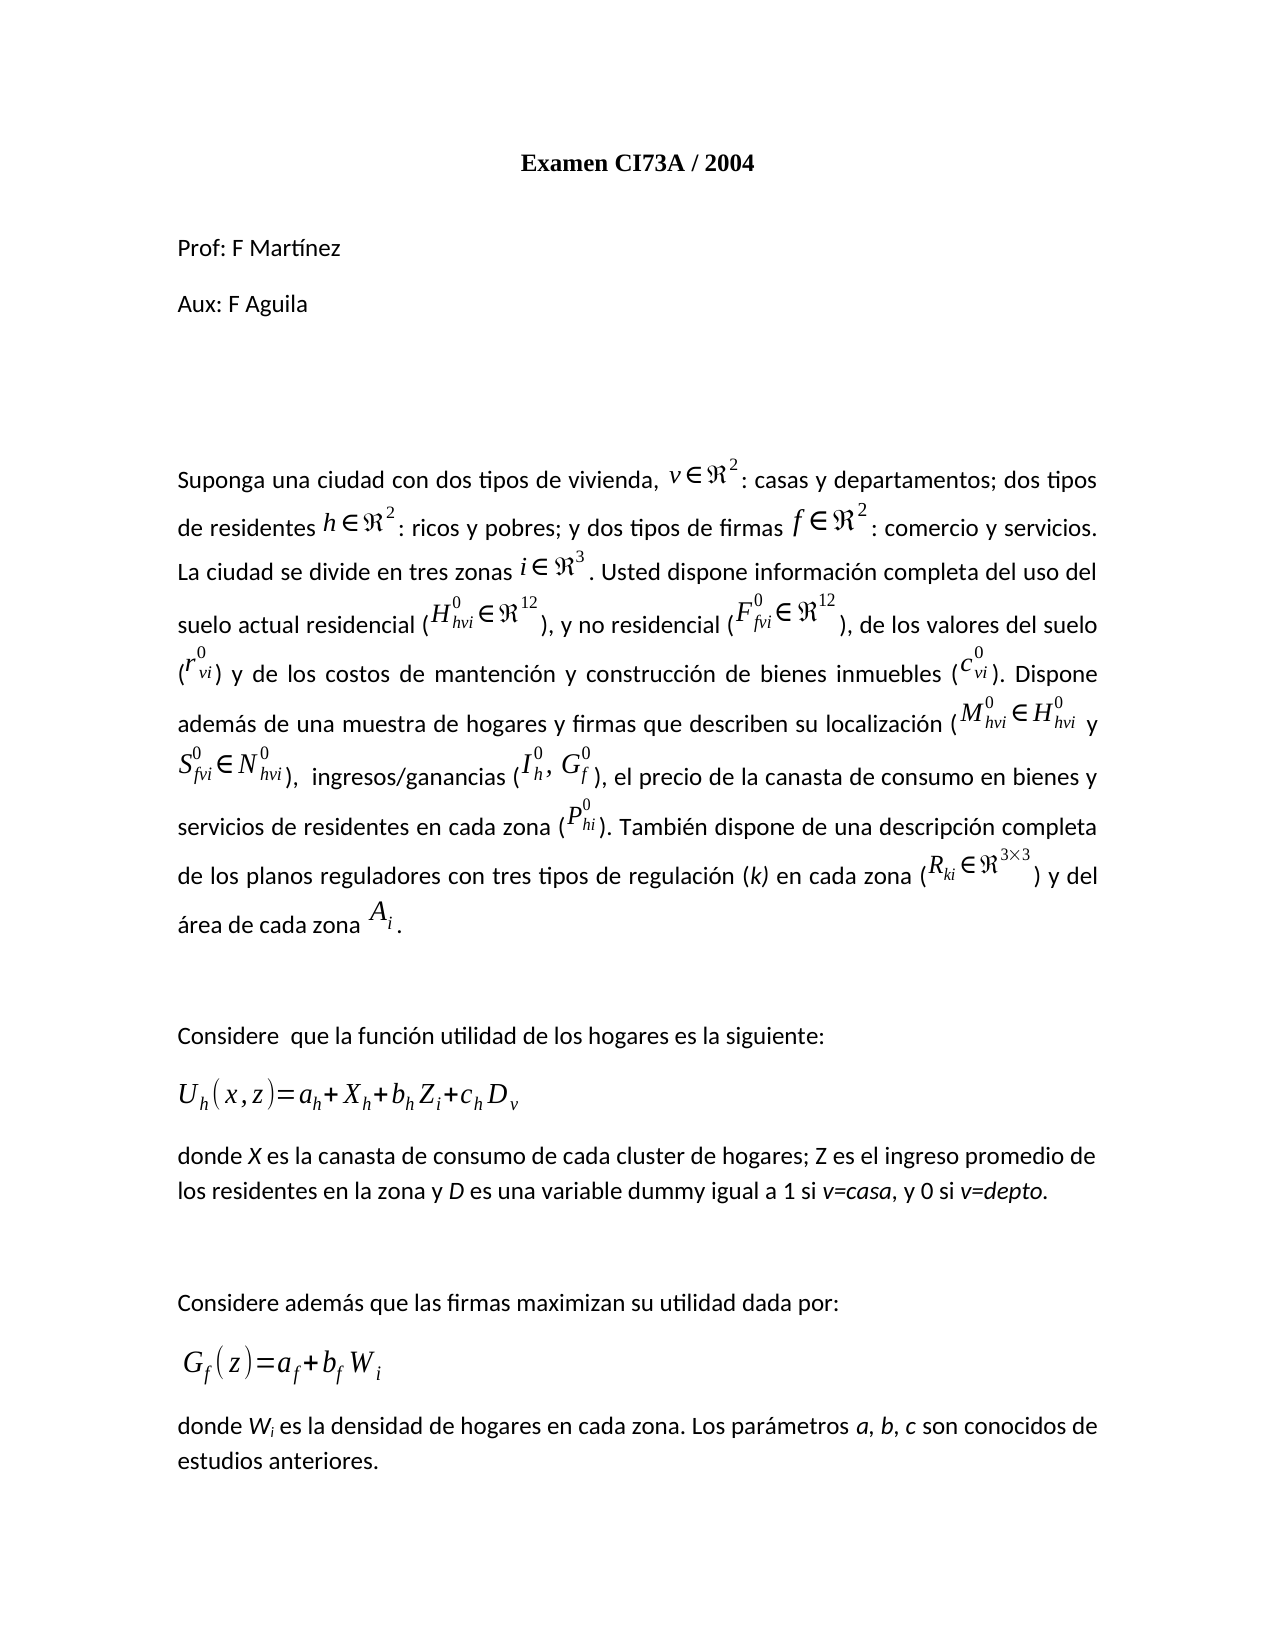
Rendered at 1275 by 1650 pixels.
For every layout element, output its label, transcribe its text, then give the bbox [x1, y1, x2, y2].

text donde Wi es la densidad de hogares en cada zona. Los parámetros a, b, c son conocidos de estudios anteriores. [177, 1410, 1098, 1476]
text Prof: F Martínez [177, 232, 1098, 263]
text Considere que la función utilidad de los hogares es la siguiente: [177, 1020, 1098, 1051]
text Considere además que las firmas maximizan su utilidad dada por: [177, 1287, 1098, 1317]
title Examen CI73A / 2004 [177, 148, 1098, 176]
text Aux: F Aguila [177, 288, 1098, 318]
text donde X es la canasta de consumo de cada cluster de hogares; Z es el ingreso promedio de los residentes en la zona y D es una variable dummy igual a 1 si v=casa, y 0 si v=depto. [177, 1140, 1098, 1206]
text Suponga una ciudad con dos tipos de vivienda, : casas y departamentos; dos tipos de residentes : ricos y pobres; y dos tipos de firmas : comercio y servicios. La ciudad se divide en tres zonas . Usted dispone información completa del uso del suelo actual residencial (), y no residencial (), de los valores del suelo () y de los costos de mantención y construcción de bienes inmuebles (). Dispone además de una muestra de hogares y firmas que describen su localización ( y ), ingresos/ganancias (), el precio de la canasta de consumo en bienes y servicios de residentes en cada zona (). También dispone de una descripción completa de los planos reguladores con tres tipos de regulación (k) en cada zona () y del área de cada zona . [177, 456, 1098, 939]
